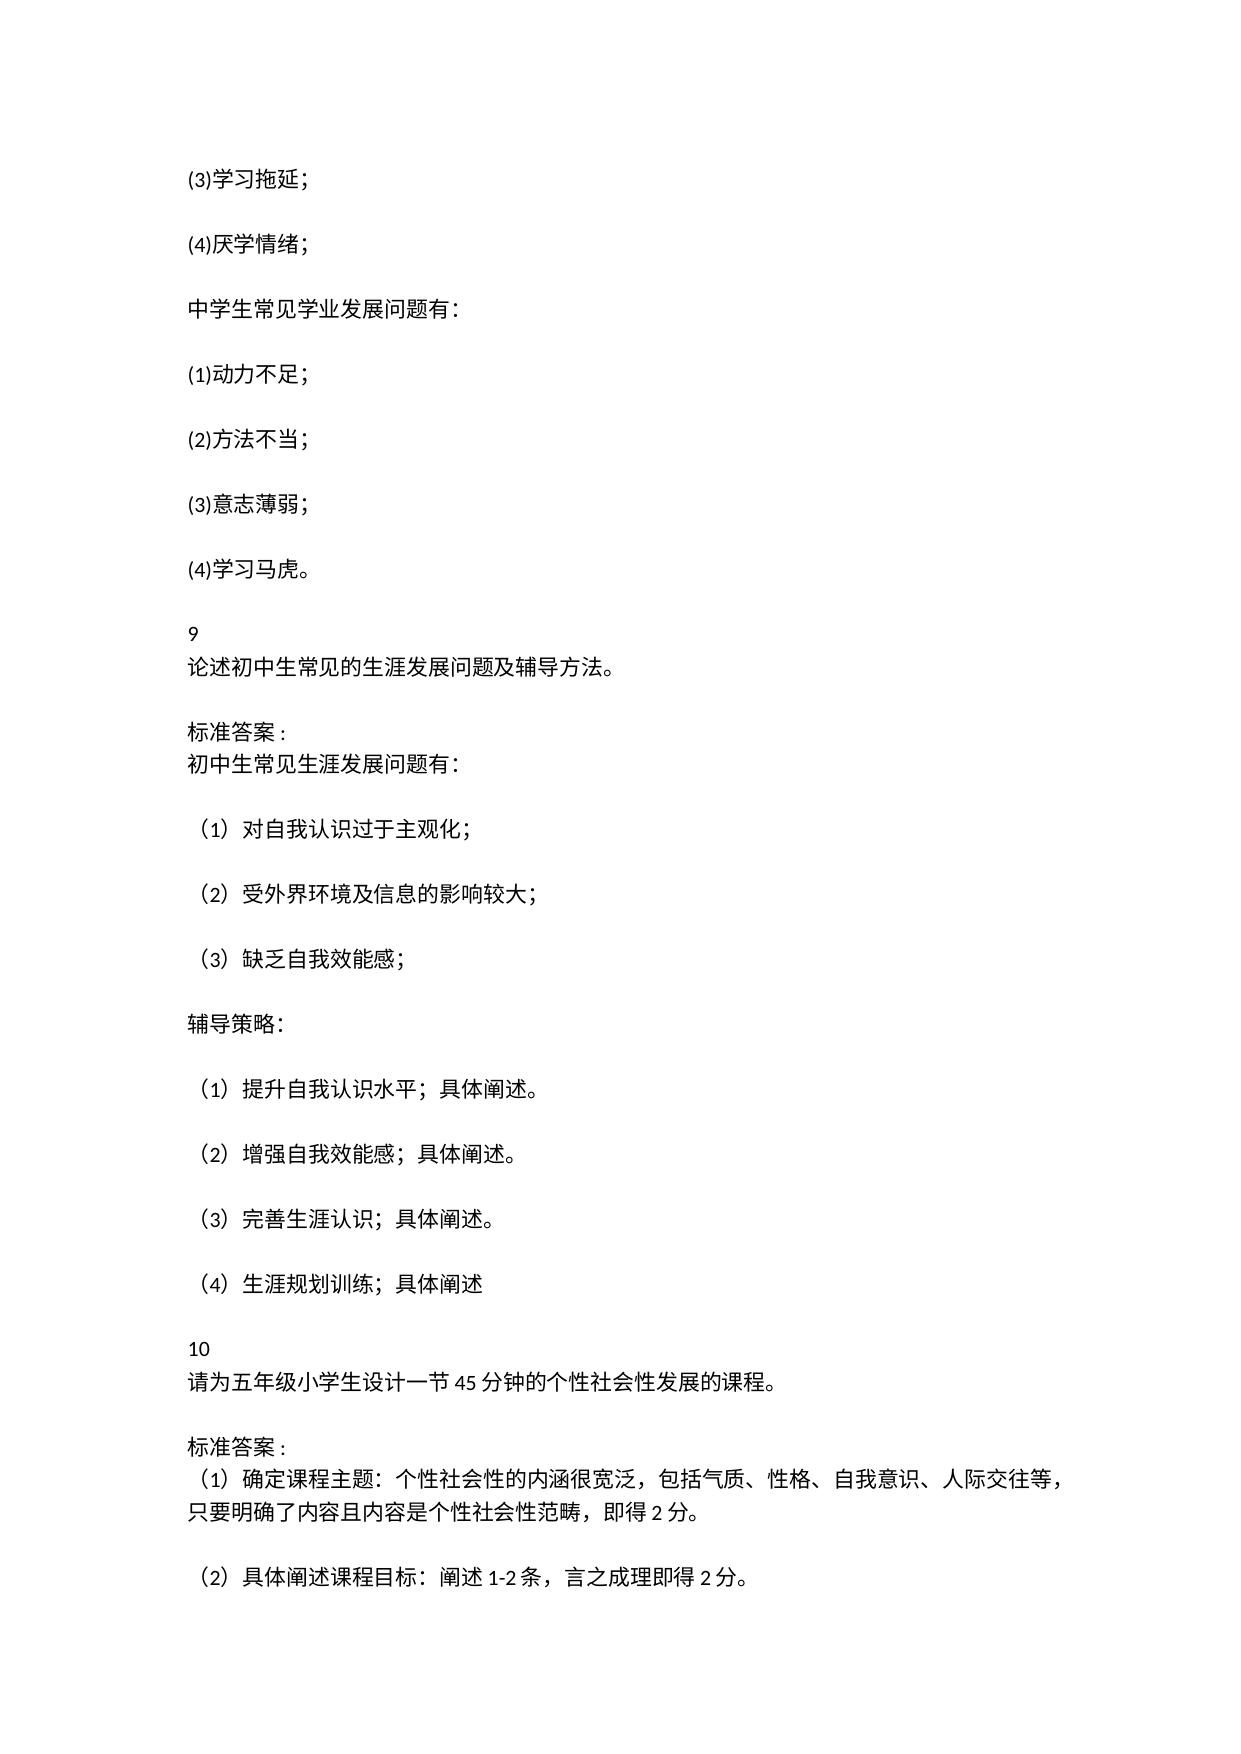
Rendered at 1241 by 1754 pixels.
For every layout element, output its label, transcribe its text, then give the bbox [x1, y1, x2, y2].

text 标准答案 : [187, 714, 1053, 747]
text (3)意志薄弱； [187, 487, 1053, 519]
text (1)动力不足； [187, 357, 1053, 389]
text 辅导策略： [187, 1007, 1053, 1039]
text （2）具体阐述课程目标：阐述1-2条，言之成理即得2分。 [187, 1559, 1053, 1592]
text 中学生常见学业发展问题有： [187, 292, 1053, 324]
text (2)方法不当； [187, 422, 1053, 454]
text （3）完善生涯认识；具体阐述。 [187, 1202, 1053, 1234]
text 标准答案 : [187, 1429, 1053, 1462]
text 初中生常见生涯发展问题有： [187, 747, 1053, 779]
text 请为五年级小学生设计一节45分钟的个性社会性发展的课程。 [187, 1364, 1053, 1397]
text （1）确定课程主题：个性社会性的内涵很宽泛，包括气质、性格、自我意识、人际交往等，只要明确了内容且内容是个性社会性范畴，即得2分。 [187, 1462, 1053, 1527]
text （2）受外界环境及信息的影响较大； [187, 877, 1053, 909]
text （1）对自我认识过于主观化； [187, 812, 1053, 844]
text （3）缺乏自我效能感； [187, 942, 1053, 974]
text (3)学习拖延； [187, 162, 1053, 194]
text 论述初中生常见的生涯发展问题及辅导方法。 [187, 649, 1053, 682]
text (4)学习马虎。 [187, 552, 1053, 584]
text 10 [187, 1332, 1053, 1364]
text （4）生涯规划训练；具体阐述 [187, 1267, 1053, 1299]
text 9 [187, 617, 1053, 649]
text (4)厌学情绪； [187, 227, 1053, 259]
text （2）增强自我效能感；具体阐述。 [187, 1137, 1053, 1169]
text （1）提升自我认识水平；具体阐述。 [187, 1072, 1053, 1104]
